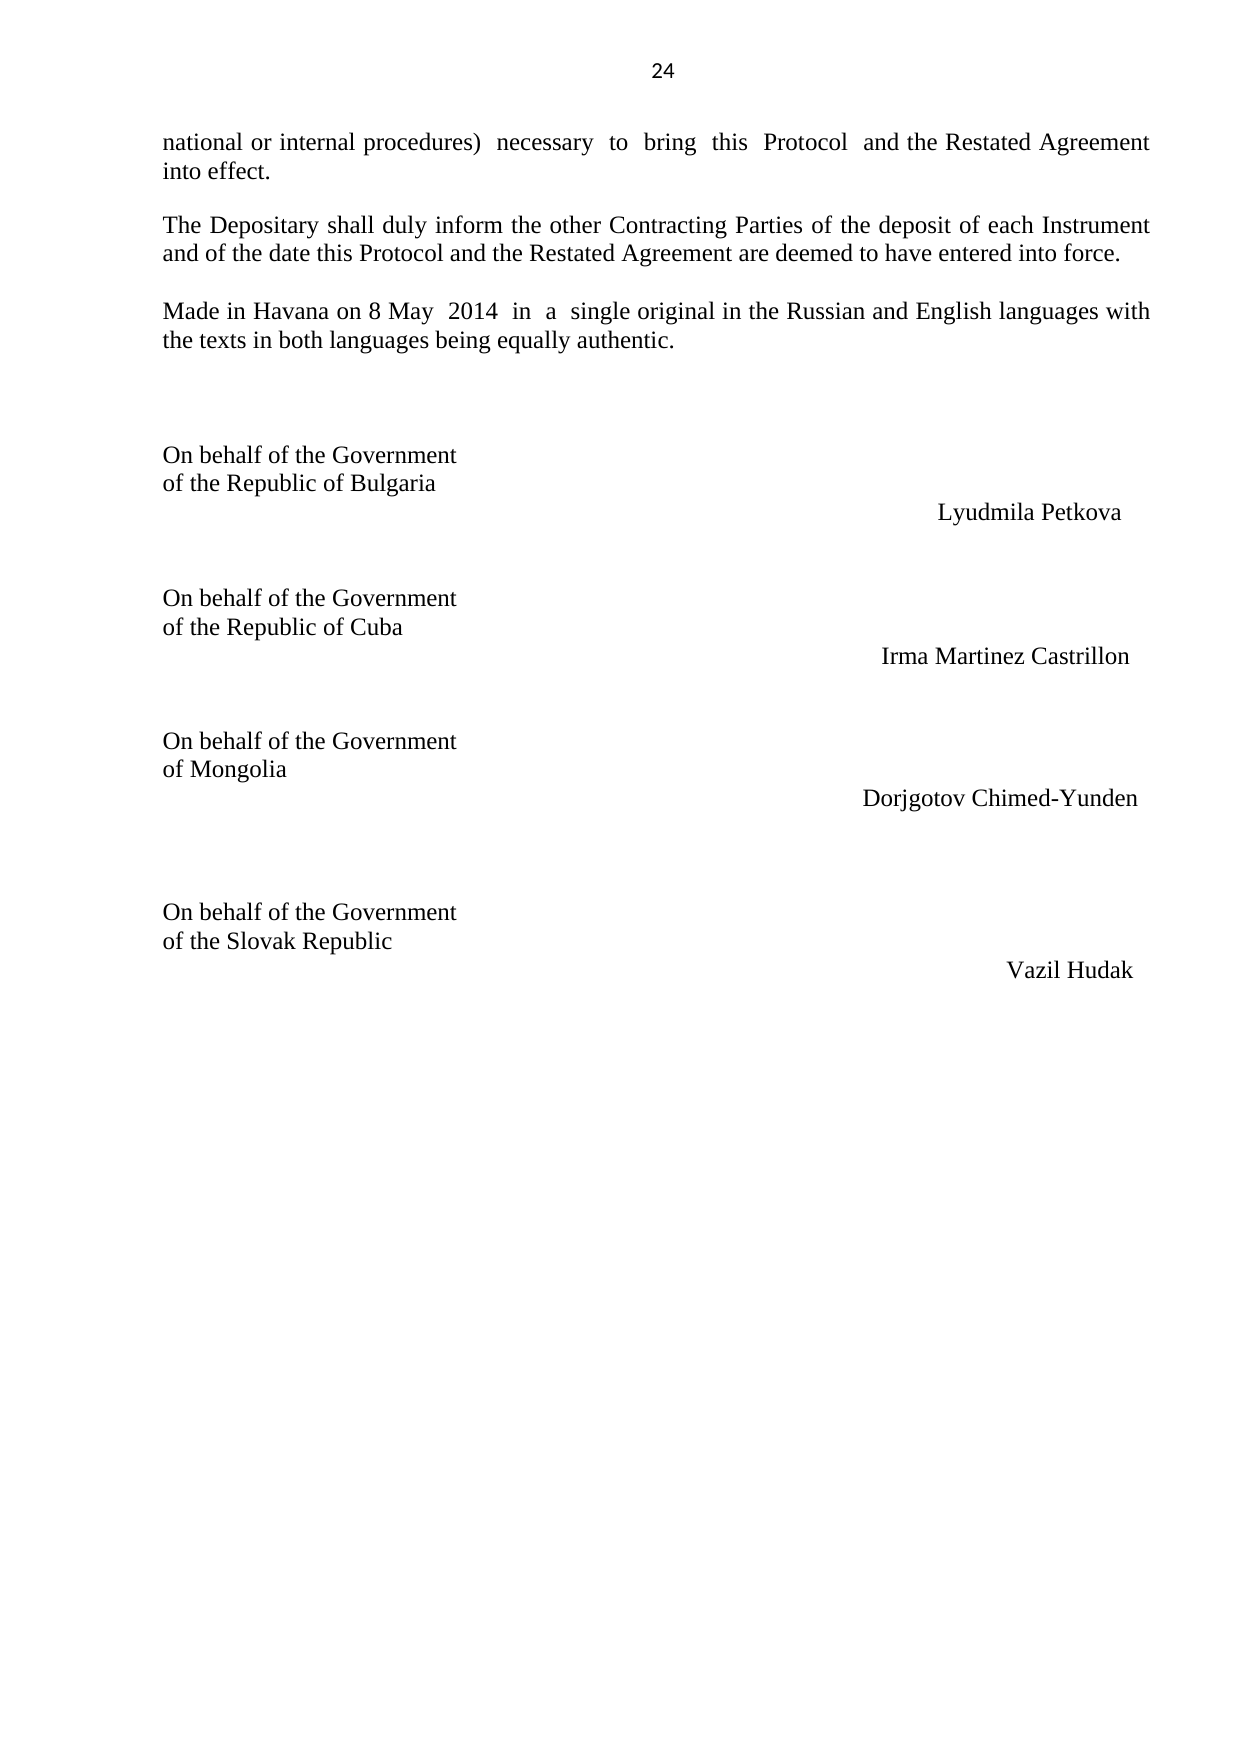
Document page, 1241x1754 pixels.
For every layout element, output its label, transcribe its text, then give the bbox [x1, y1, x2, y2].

text of the Republic of Bulgaria [162, 468, 1152, 497]
text of the Slovak Republic [162, 926, 1152, 955]
text Made in Havana on 8 May 2014 in a single original in the Russian and English languages with the texts in both languages being equally authentic. [162, 296, 1152, 353]
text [162, 127, 1152, 184]
text of the Republic of Cuba [162, 612, 1152, 641]
text Dorjgotov Chimed-Yunden [162, 783, 1152, 812]
text On behalf of the Government [162, 583, 1152, 612]
text of Mongolia [162, 754, 1152, 783]
text On behalf of the Government [162, 897, 1152, 926]
text Irma Martinez Castrillon [762, 641, 1152, 670]
text On behalf of the Government [162, 440, 1152, 468]
text Lyudmila Petkova [162, 497, 1152, 526]
text The Depositary shall duly inform the other Contracting Parties of the deposit of each Instrument and of the date this Protocol and the Restated Agreement are deemed to have entered into force. [162, 210, 1152, 267]
text Vazil Hudak [987, 955, 1152, 984]
text On behalf of the Government [162, 726, 1152, 754]
